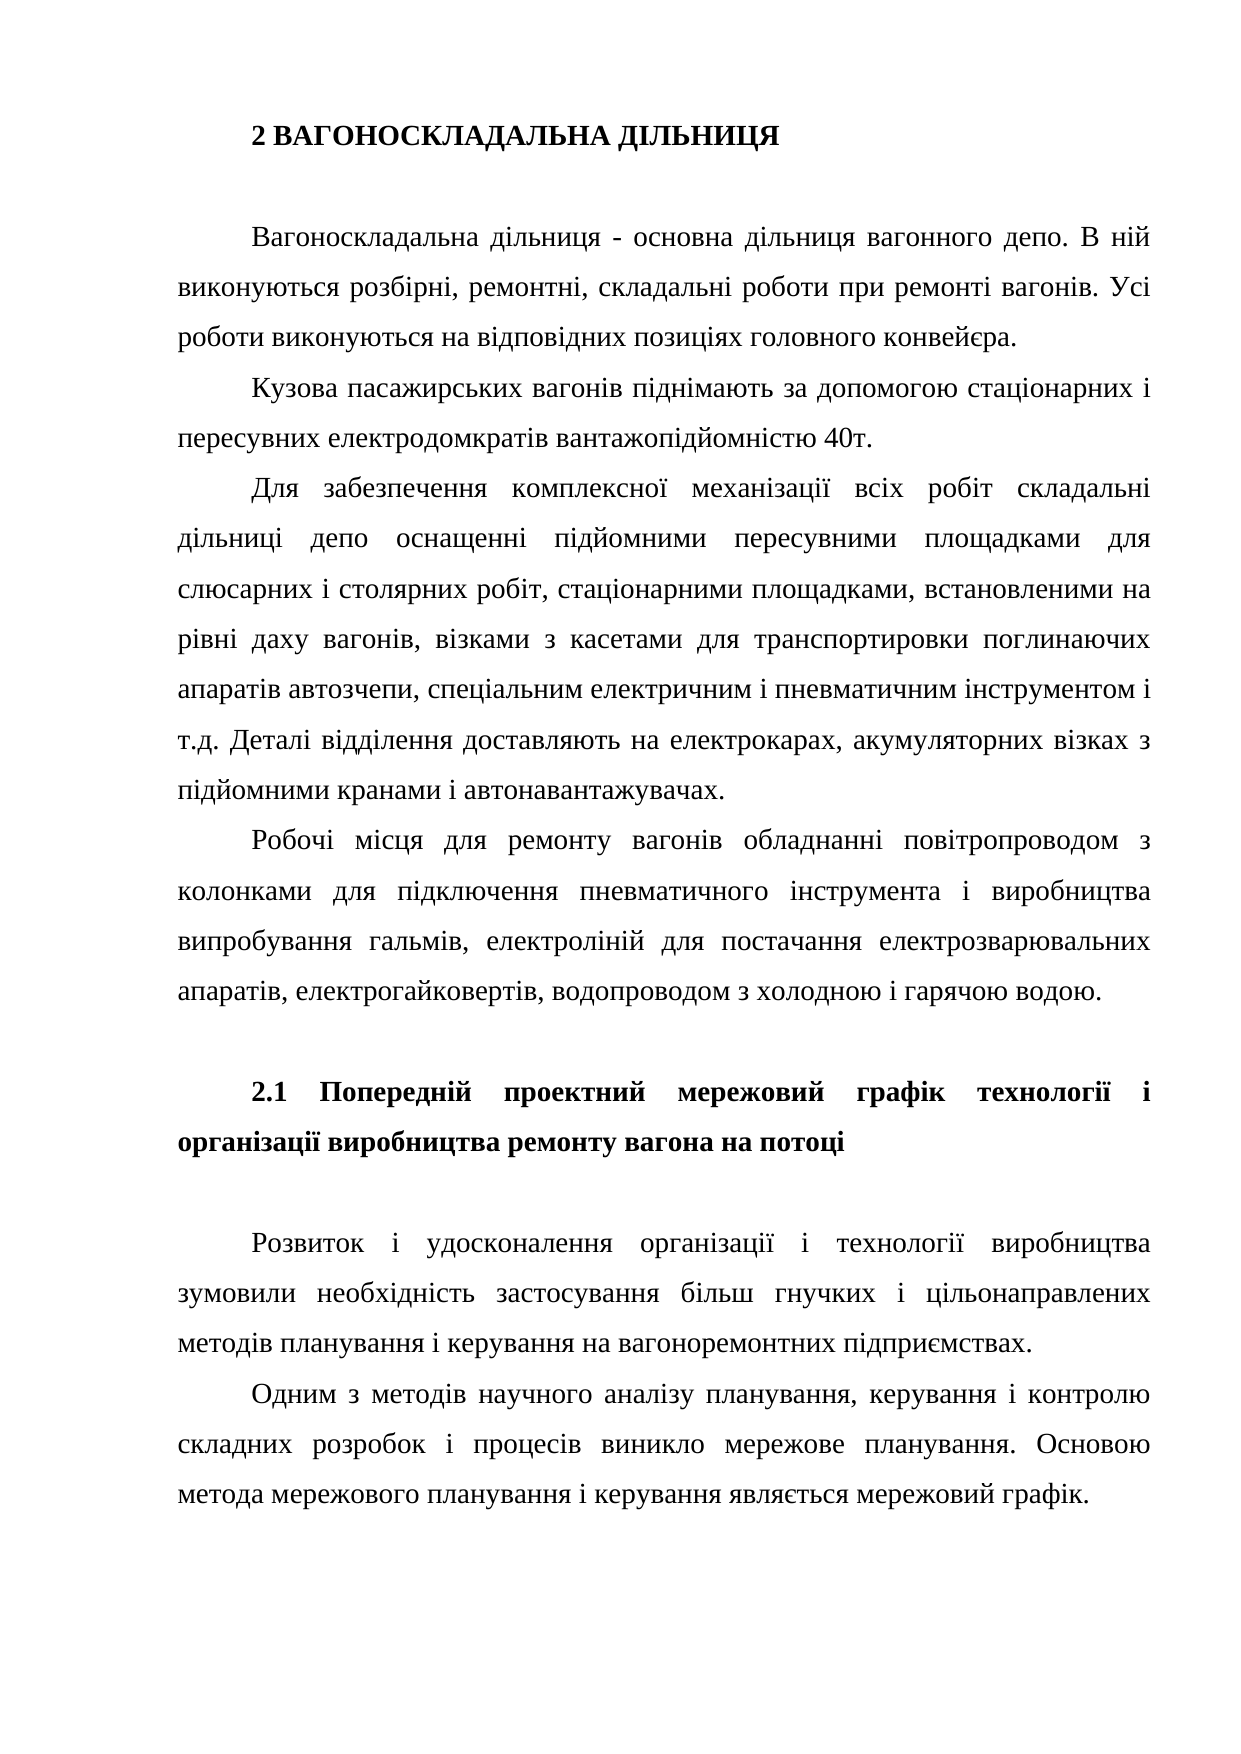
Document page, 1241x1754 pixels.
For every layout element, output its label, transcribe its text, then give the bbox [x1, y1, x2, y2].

text 2 ВАГОНОСКЛАДАЛЬНА ДІЛЬНИЦЯ [177, 118, 1152, 152]
text Одним з методів научного аналізу планування, керування і контролю складних розробок і процесів виникло мережове планування. Основою метода мережового планування і керування являється мережовий графік. [177, 1376, 1152, 1510]
text Робочі місця для ремонту вагонів обладнанні повітропроводом з колонками для підключення пневматичного інструмента і виробництва випробування гальмів, електроліній для постачання електрозварювальних апаратів, електрогайковертів, водопроводом з холодною і гарячою водою. [177, 822, 1152, 1007]
text Для забезпечення комплексної механізації всіх робіт складальні дільниці депо оснащенні підйомними пересувними площадками для слюсарних і столярних робіт, стаціонарними площадками, встановленими на рівні даху вагонів, візками з касетами для транспортировки поглинаючих апаратів автозчепи, спеціальним електричним і пневматичним інструментом і т.д. Деталі відділення доставляють на електрокарах, акумуляторних візках з підйомними кранами і автонавантажувачах. [177, 470, 1152, 806]
text Розвиток і удосконалення організації і технології виробництва зумовили необхідність застосування більш гнучких і цільонаправлених методів планування і керування на вагоноремонтних підприємствах. [177, 1225, 1152, 1359]
text Кузова пасажирських вагонів піднімають за допомогою стаціонарних і пересувних електродомкратів вантажопідйомністю 40т. [177, 370, 1152, 453]
text 2.1 Попередній проектний мережовий графік технології і організації виробництва ремонту вагона на потоці [177, 1074, 1152, 1158]
text Вагоноскладальна дільниця - основна дільниця вагонного депо. В ній виконуються розбірні, ремонтні, складальні роботи при ремонті вагонів. Усі роботи виконуються на відповідних позиціях головного конвейєра. [177, 219, 1152, 353]
